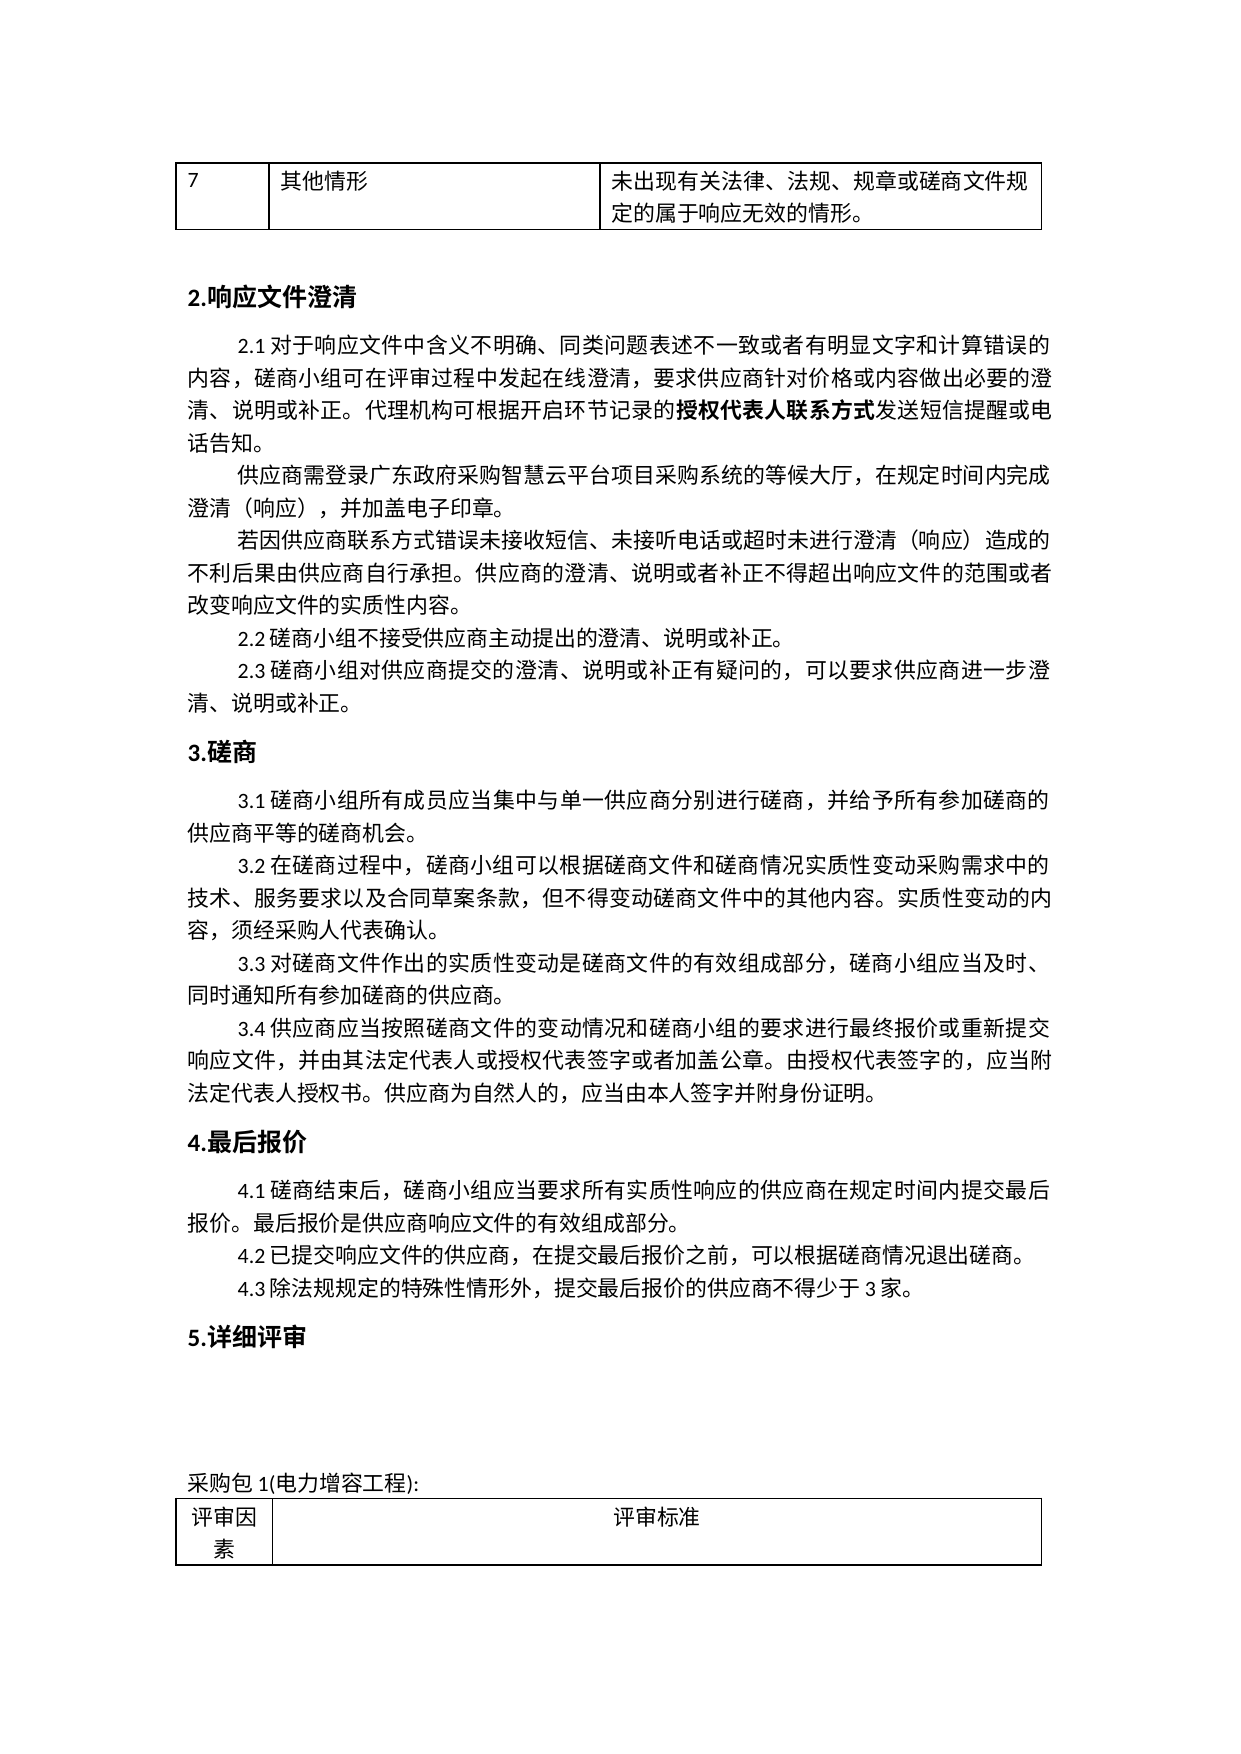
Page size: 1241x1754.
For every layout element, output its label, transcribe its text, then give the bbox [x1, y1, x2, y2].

text 4.1磋商结束后，磋商小组应当要求所有实质性响应的供应商在规定时间内提交最后报价。最后报价是供应商响应文件的有效组成部分。 [187, 1173, 1053, 1238]
text 2.1对于响应文件中含义不明确、同类问题表述不一致或者有明显文字和计算错误的内容，磋商小组可在评审过程中发起在线澄清，要求供应商针对价格或内容做出必要的澄清、说明或补正。代理机构可根据开启环节记录的授权代表人联系方式发送短信提醒或电话告知。 [187, 328, 1053, 458]
table_header 评审标准 [273, 1499, 1041, 1564]
text 4.2已提交响应文件的供应商，在提交最后报价之前，可以根据磋商情况退出磋商。 [187, 1238, 1053, 1270]
text 5.详细评审 [187, 1303, 1053, 1368]
text 3.1磋商小组所有成员应当集中与单一供应商分别进行磋商，并给予所有参加磋商的供应商平等的磋商机会。 [187, 783, 1053, 848]
table_cell 未出现有关法律、法规、规章或磋商文件规定的属于响应无效的情形。 [601, 164, 1041, 228]
text 4.最后报价 [187, 1108, 1053, 1173]
text 2.2磋商小组不接受供应商主动提出的澄清、说明或补正。 [187, 620, 1053, 653]
text 4.3除法规规定的特殊性情形外，提交最后报价的供应商不得少于3家。 [187, 1270, 1053, 1303]
text 3.2在磋商过程中，磋商小组可以根据磋商文件和磋商情况实质性变动采购需求中的技术、服务要求以及合同草案条款，但不得变动磋商文件中的其他内容。实质性变动的内容，须经采购人代表确认。 [187, 848, 1053, 945]
text 若因供应商联系方式错误未接收短信、未接听电话或超时未进行澄清（响应）造成的不利后果由供应商自行承担。供应商的澄清、说明或者补正不得超出响应文件的范围或者改变响应文件的实质性内容。 [187, 523, 1053, 620]
text 3.3对磋商文件作出的实质性变动是磋商文件的有效组成部分，磋商小组应当及时、同时通知所有参加磋商的供应商。 [187, 945, 1053, 1010]
text 2.3磋商小组对供应商提交的澄清、说明或补正有疑问的，可以要求供应商进一步澄清、说明或补正。 [187, 653, 1053, 718]
text 采购包1(电力增容工程): [187, 1465, 1053, 1498]
table_cell 7 [177, 164, 268, 228]
text 2.响应文件澄清 [187, 263, 1053, 328]
table_header 评审因素 [177, 1499, 272, 1564]
text 3.磋商 [187, 718, 1053, 783]
text 3.4供应商应当按照磋商文件的变动情况和磋商小组的要求进行最终报价或重新提交响应文件，并由其法定代表人或授权代表签字或者加盖公章。由授权代表签字的，应当附法定代表人授权书。供应商为自然人的，应当由本人签字并附身份证明。 [187, 1010, 1053, 1108]
text 供应商需登录广东政府采购智慧云平台项目采购系统的等候大厅，在规定时间内完成澄清（响应），并加盖电子印章。 [187, 458, 1053, 523]
table_cell 其他情形 [270, 164, 599, 228]
